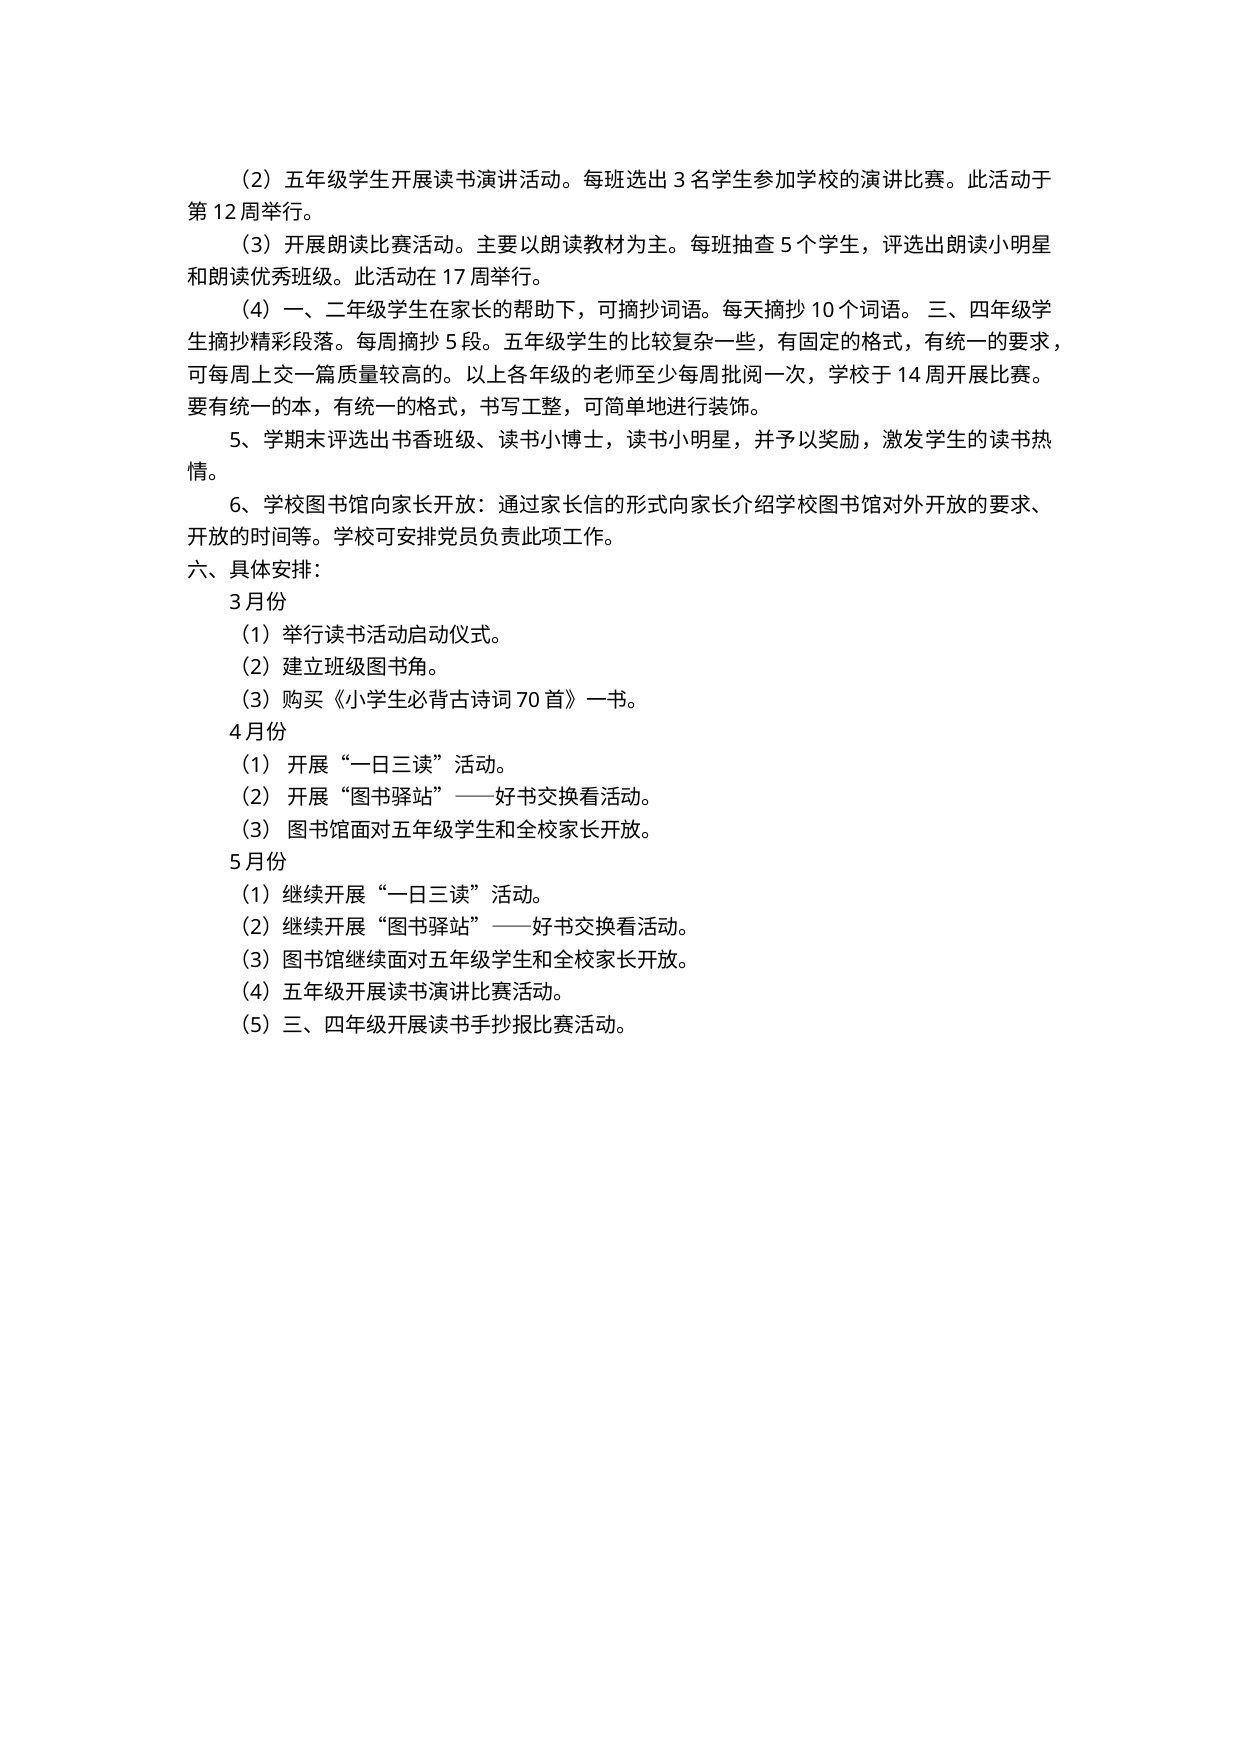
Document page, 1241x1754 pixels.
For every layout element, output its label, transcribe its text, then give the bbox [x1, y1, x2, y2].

text （4）一、二年级学生在家长的帮助下，可摘抄词语。每天摘抄10个词语。 三、四年级学生摘抄精彩段落。每周摘抄5段。五年级学生的比较复杂一些，有固定的格式，有统一的要求，可每周上交一篇质量较高的。以上各年级的老师至少每周批阅一次，学校于14周开展比赛。要有统一的本，有统一的格式，书写工整，可简单地进行装饰。 [187, 292, 1053, 422]
text （4）五年级开展读书演讲比赛活动。 [187, 974, 1053, 1007]
text （3）开展朗读比赛活动。主要以朗读教材为主。每班抽查5个学生，评选出朗读小明星和朗读优秀班级。此活动在17周举行。 [187, 227, 1053, 292]
text （3） 图书馆面对五年级学生和全校家长开放。 [187, 812, 1053, 844]
text （2）五年级学生开展读书演讲活动。每班选出3名学生参加学校的演讲比赛。此活动于第12周举行。 [187, 162, 1053, 227]
text （2）建立班级图书角。 [187, 649, 1053, 682]
text （1）继续开展“一日三读”活动。 [187, 877, 1053, 909]
text 5月份 [187, 844, 1053, 877]
text （2）继续开展“图书驿站”——好书交换看活动。 [187, 909, 1053, 942]
text （1） 开展“一日三读”活动。 [187, 747, 1053, 779]
text 4月份 [187, 714, 1053, 747]
text （3）图书馆继续面对五年级学生和全校家长开放。 [187, 942, 1053, 974]
text 六、具体安排： [187, 552, 1053, 584]
text 3月份 [187, 584, 1053, 617]
text 5、学期末评选出书香班级、读书小博士，读书小明星，并予以奖励，激发学生的读书热情。 [187, 422, 1053, 487]
text （3）购买《小学生必背古诗词70首》一书。 [187, 682, 1053, 714]
text （1）举行读书活动启动仪式。 [187, 617, 1053, 649]
text （5）三、四年级开展读书手抄报比赛活动。 [187, 1007, 1053, 1039]
text 6、学校图书馆向家长开放：通过家长信的形式向家长介绍学校图书馆对外开放的要求、开放的时间等。学校可安排党员负责此项工作。 [187, 487, 1053, 552]
text （2） 开展“图书驿站”——好书交换看活动。 [187, 779, 1053, 812]
